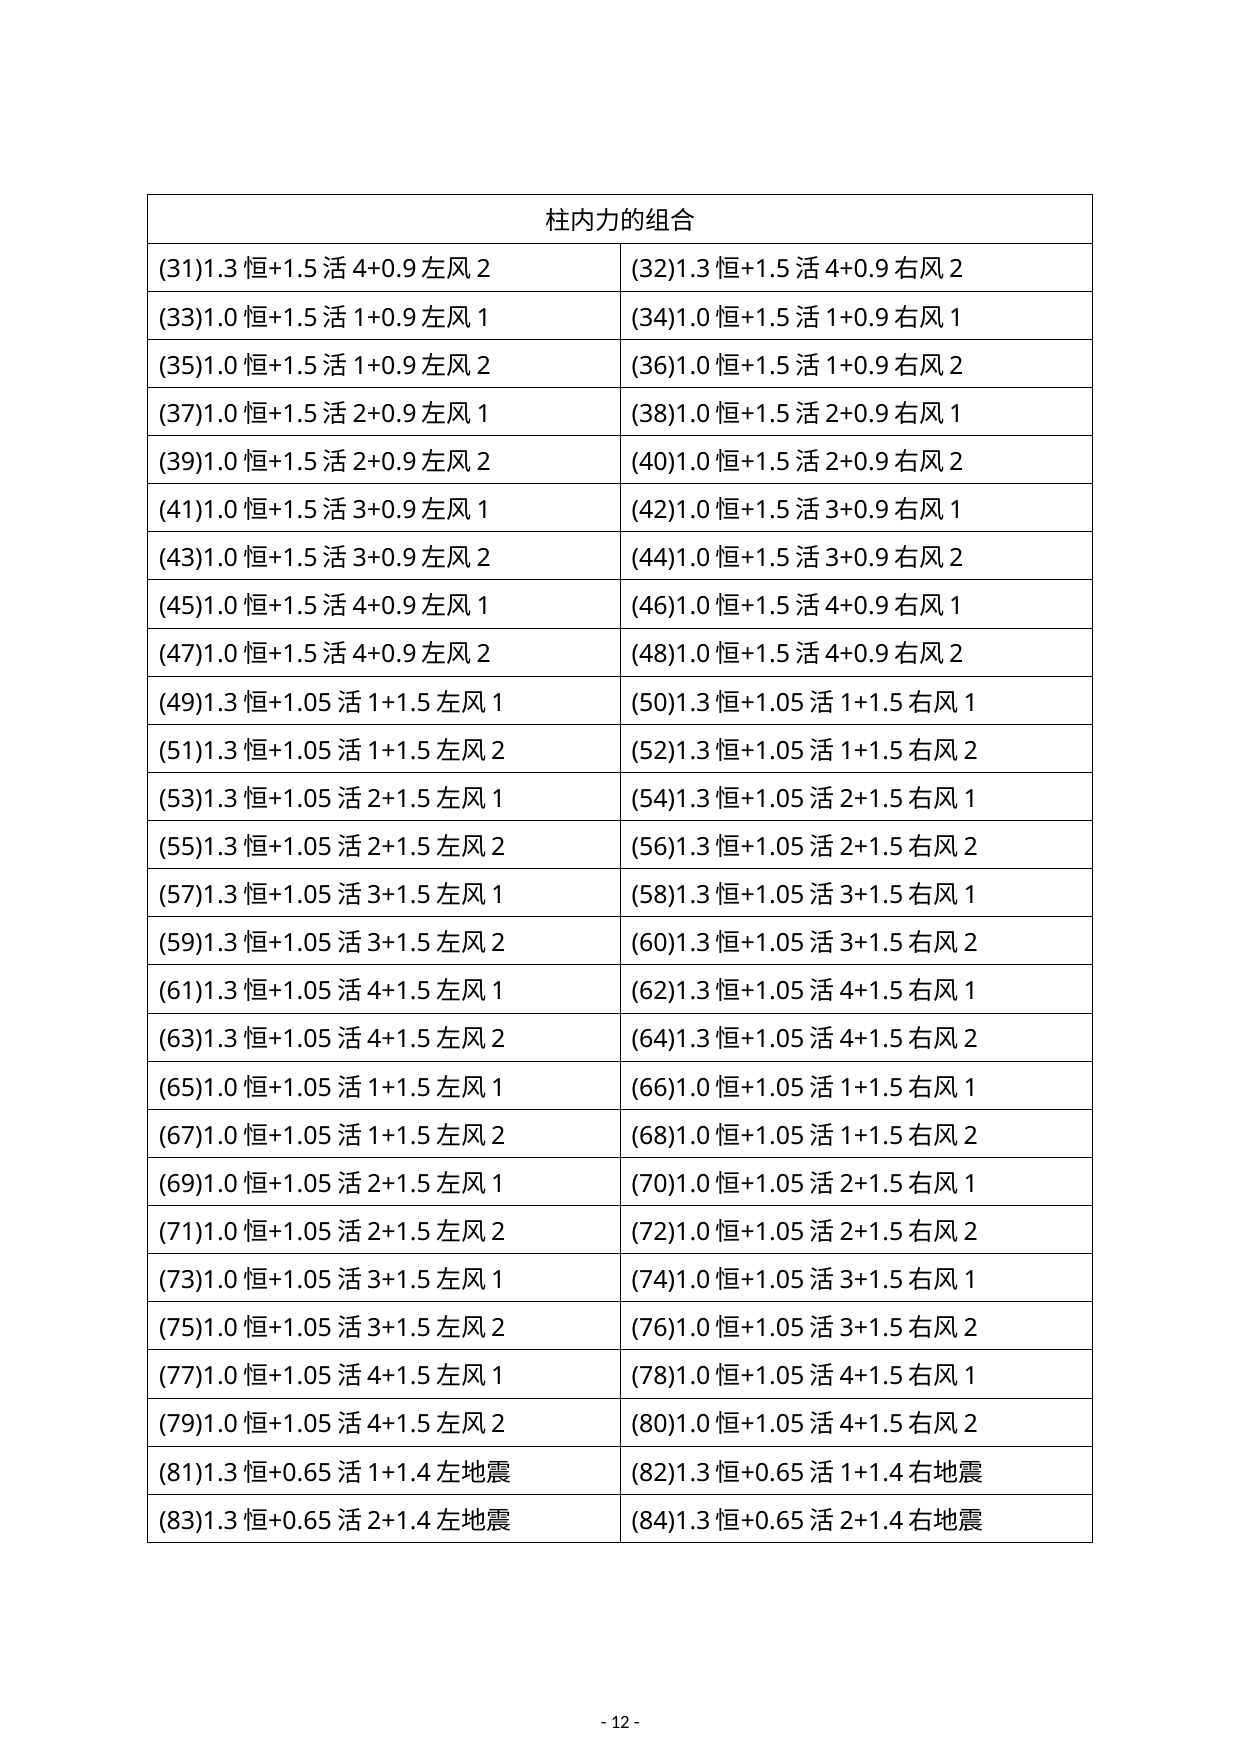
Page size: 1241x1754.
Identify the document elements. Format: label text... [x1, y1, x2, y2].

table_cell (72)1.0恒+1.05活2+1.5右风2 [621, 1206, 1092, 1253]
table_cell (84)1.3恒+0.65活2+1.4右地震 [621, 1495, 1092, 1542]
table_cell (64)1.3恒+1.05活4+1.5右风2 [621, 1014, 1092, 1061]
table_cell (68)1.0恒+1.05活1+1.5右风2 [621, 1110, 1092, 1157]
table_cell (59)1.3恒+1.05活3+1.5左风2 [148, 917, 620, 964]
table_cell (57)1.3恒+1.05活3+1.5左风1 [148, 869, 620, 916]
table_cell (33)1.0恒+1.5活1+0.9左风1 [148, 292, 620, 339]
table_cell (75)1.0恒+1.05活3+1.5左风2 [148, 1302, 620, 1349]
table_cell (31)1.3恒+1.5活4+0.9左风2 [148, 244, 620, 291]
table_cell (51)1.3恒+1.05活1+1.5左风2 [148, 725, 620, 772]
table_cell (81)1.3恒+0.65活1+1.4左地震 [148, 1447, 620, 1494]
table_cell (35)1.0恒+1.5活1+0.9左风2 [148, 340, 620, 387]
table_cell (77)1.0恒+1.05活4+1.5左风1 [148, 1350, 620, 1397]
table_cell (50)1.3恒+1.05活1+1.5右风1 [621, 677, 1092, 724]
table_cell (37)1.0恒+1.5活2+0.9左风1 [148, 388, 620, 435]
table_cell (44)1.0恒+1.5活3+0.9右风2 [621, 532, 1092, 579]
table_cell (61)1.3恒+1.05活4+1.5左风1 [148, 965, 620, 1012]
table_cell (48)1.0恒+1.5活4+0.9右风2 [621, 629, 1092, 676]
table_cell (52)1.3恒+1.05活1+1.5右风2 [621, 725, 1092, 772]
table_cell (60)1.3恒+1.05活3+1.5右风2 [621, 917, 1092, 964]
table_cell (39)1.0恒+1.5活2+0.9左风2 [148, 436, 620, 483]
table_cell (79)1.0恒+1.05活4+1.5左风2 [148, 1399, 620, 1446]
table_cell (82)1.3恒+0.65活1+1.4右地震 [621, 1447, 1092, 1494]
table_cell (56)1.3恒+1.05活2+1.5右风2 [621, 821, 1092, 868]
table_cell (83)1.3恒+0.65活2+1.4左地震 [148, 1495, 620, 1542]
table_cell (65)1.0恒+1.05活1+1.5左风1 [148, 1062, 620, 1109]
table_cell (80)1.0恒+1.05活4+1.5右风2 [621, 1399, 1092, 1446]
table_cell (34)1.0恒+1.5活1+0.9右风1 [621, 292, 1092, 339]
table_cell (36)1.0恒+1.5活1+0.9右风2 [621, 340, 1092, 387]
table_cell (78)1.0恒+1.05活4+1.5右风1 [621, 1350, 1092, 1397]
table_cell (69)1.0恒+1.05活2+1.5左风1 [148, 1158, 620, 1205]
table_cell (38)1.0恒+1.5活2+0.9右风1 [621, 388, 1092, 435]
table_cell (47)1.0恒+1.5活4+0.9左风2 [148, 629, 620, 676]
table_cell (71)1.0恒+1.05活2+1.5左风2 [148, 1206, 620, 1253]
table_cell (49)1.3恒+1.05活1+1.5左风1 [148, 677, 620, 724]
table_cell (62)1.3恒+1.05活4+1.5右风1 [621, 965, 1092, 1012]
table_cell (41)1.0恒+1.5活3+0.9左风1 [148, 484, 620, 531]
table_cell (73)1.0恒+1.05活3+1.5左风1 [148, 1254, 620, 1301]
table_cell (55)1.3恒+1.05活2+1.5左风2 [148, 821, 620, 868]
table_cell (58)1.3恒+1.05活3+1.5右风1 [621, 869, 1092, 916]
table_cell (54)1.3恒+1.05活2+1.5右风1 [621, 773, 1092, 820]
table_cell (53)1.3恒+1.05活2+1.5左风1 [148, 773, 620, 820]
table_cell (63)1.3恒+1.05活4+1.5左风2 [148, 1014, 620, 1061]
table_header 柱内力的组合 [148, 195, 1092, 242]
table_cell (76)1.0恒+1.05活3+1.5右风2 [621, 1302, 1092, 1349]
table_cell (70)1.0恒+1.05活2+1.5右风1 [621, 1158, 1092, 1205]
table_cell (42)1.0恒+1.5活3+0.9右风1 [621, 484, 1092, 531]
table_cell (32)1.3恒+1.5活4+0.9右风2 [621, 244, 1092, 291]
table_cell (66)1.0恒+1.05活1+1.5右风1 [621, 1062, 1092, 1109]
table_cell (46)1.0恒+1.5活4+0.9右风1 [621, 580, 1092, 627]
table_cell (67)1.0恒+1.05活1+1.5左风2 [148, 1110, 620, 1157]
table_cell (45)1.0恒+1.5活4+0.9左风1 [148, 580, 620, 627]
table_cell (43)1.0恒+1.5活3+0.9左风2 [148, 532, 620, 579]
table_cell (40)1.0恒+1.5活2+0.9右风2 [621, 436, 1092, 483]
table_cell (74)1.0恒+1.05活3+1.5右风1 [621, 1254, 1092, 1301]
